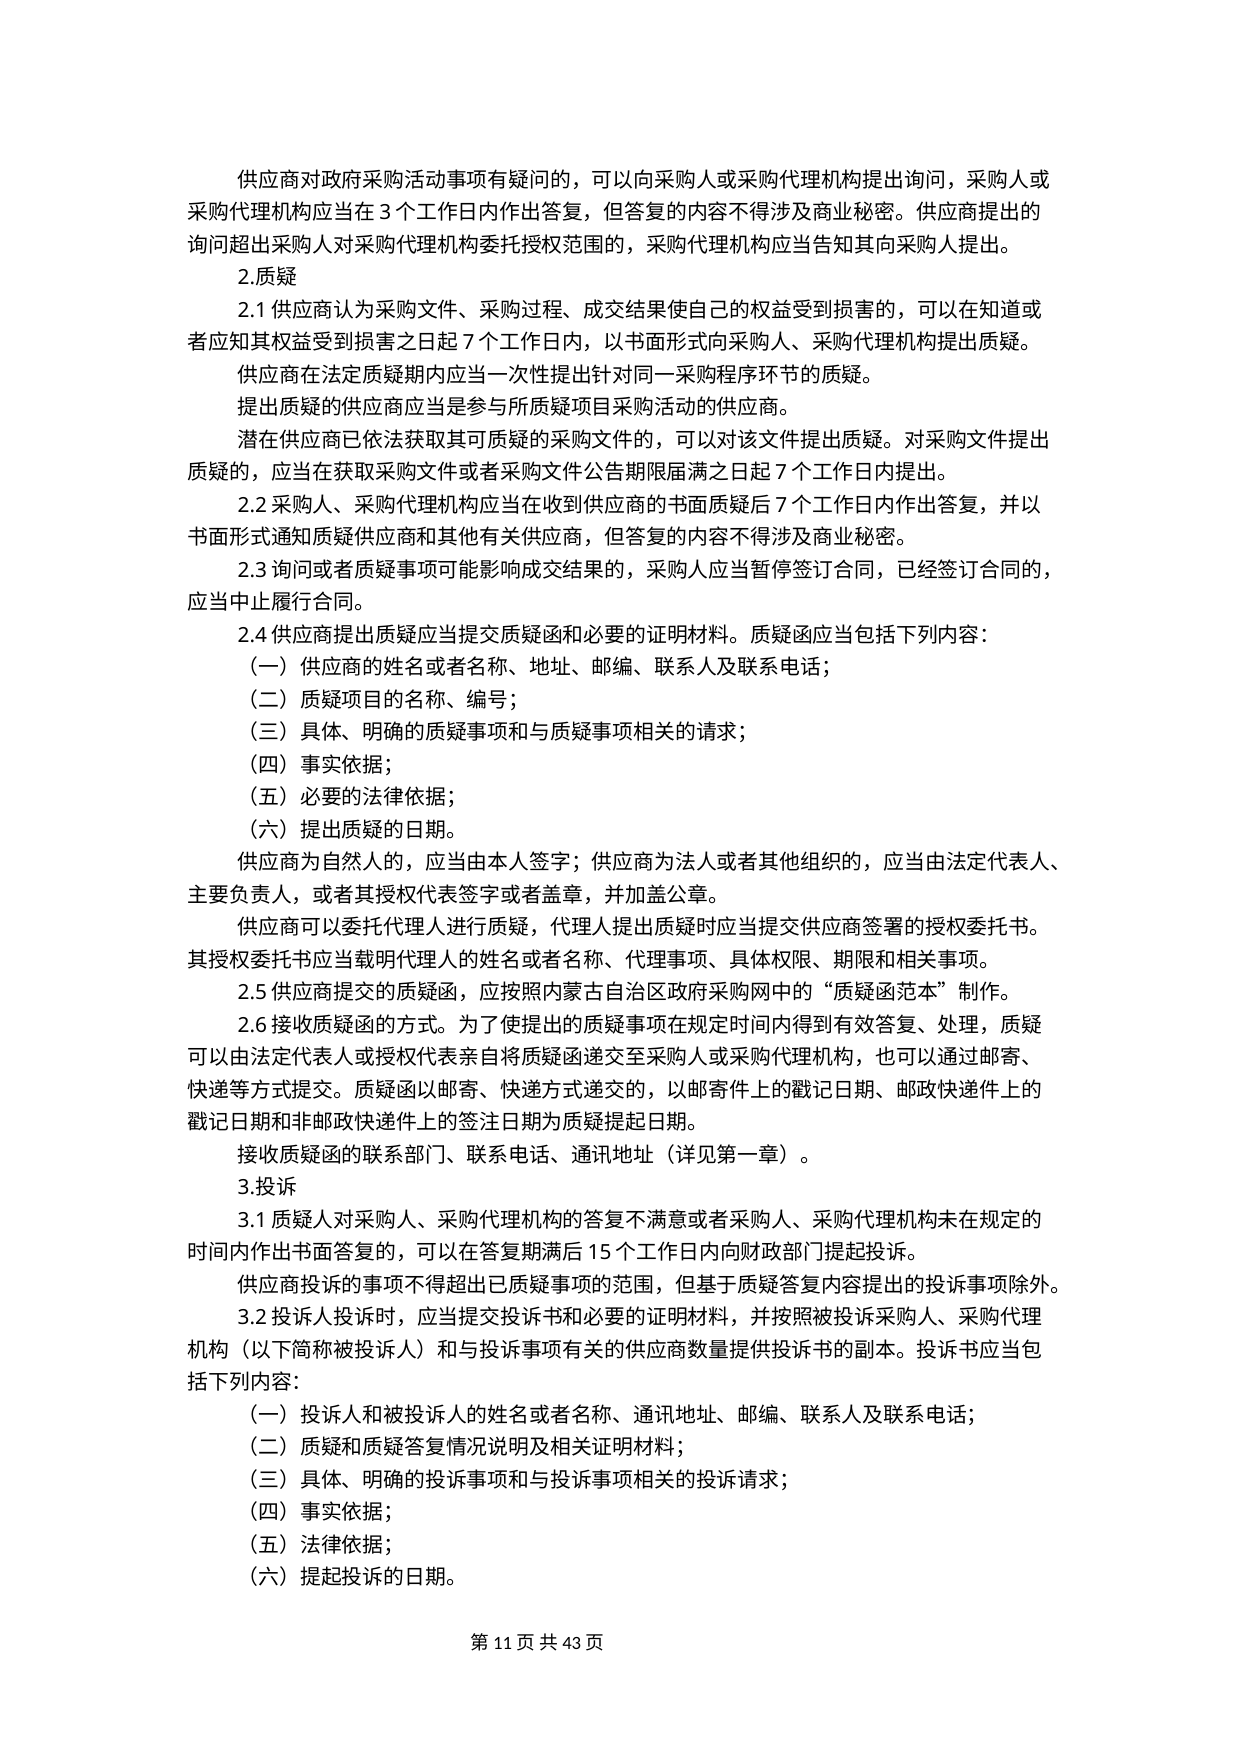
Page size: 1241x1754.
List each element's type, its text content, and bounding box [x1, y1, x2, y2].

text （四）事实依据； [187, 1494, 1053, 1527]
text 供应商投诉的事项不得超出已质疑事项的范围，但基于质疑答复内容提出的投诉事项除外。 [187, 1267, 1053, 1299]
text 2.1供应商认为采购文件、采购过程、成交结果使自己的权益受到损害的，可以在知道或者应知其权益受到损害之日起7个工作日内，以书面形式向采购人、采购代理机构提出质疑。 [187, 292, 1053, 357]
text 供应商在法定质疑期内应当一次性提出针对同一采购程序环节的质疑。 [187, 357, 1053, 389]
text （五）法律依据； [187, 1527, 1053, 1559]
text 3.投诉 [187, 1169, 1053, 1202]
text 潜在供应商已依法获取其可质疑的采购文件的，可以对该文件提出质疑。对采购文件提出质疑的，应当在获取采购文件或者采购文件公告期限届满之日起7个工作日内提出。 [187, 422, 1053, 487]
text 2.3询问或者质疑事项可能影响成交结果的，采购人应当暂停签订合同，已经签订合同的，应当中止履行合同。 [187, 552, 1053, 617]
text 2.6接收质疑函的方式。为了使提出的质疑事项在规定时间内得到有效答复、处理，质疑可以由法定代表人或授权代表亲自将质疑函递交至采购人或采购代理机构，也可以通过邮寄、快递等方式提交。质疑函以邮寄、快递方式递交的，以邮寄件上的戳记日期、邮政快递件上的戳记日期和非邮政快递件上的签注日期为质疑提起日期。 [187, 1007, 1053, 1137]
text 接收质疑函的联系部门、联系电话、通讯地址（详见第一章）。 [187, 1137, 1053, 1169]
text （六）提出质疑的日期。 [187, 812, 1053, 844]
text 2.4供应商提出质疑应当提交质疑函和必要的证明材料。质疑函应当包括下列内容： [187, 617, 1053, 649]
text 3.2投诉人投诉时，应当提交投诉书和必要的证明材料，并按照被投诉采购人、采购代理机构（以下简称被投诉人）和与投诉事项有关的供应商数量提供投诉书的副本。投诉书应当包括下列内容： [187, 1299, 1053, 1397]
text 2.2采购人、采购代理机构应当在收到供应商的书面质疑后7个工作日内作出答复，并以书面形式通知质疑供应商和其他有关供应商，但答复的内容不得涉及商业秘密。 [187, 487, 1053, 552]
text 2.5供应商提交的质疑函，应按照内蒙古自治区政府采购网中的“质疑函范本”制作。 [187, 974, 1053, 1007]
text （五）必要的法律依据； [187, 779, 1053, 812]
text （二）质疑和质疑答复情况说明及相关证明材料； [187, 1429, 1053, 1462]
text 供应商对政府采购活动事项有疑问的，可以向采购人或采购代理机构提出询问，采购人或采购代理机构应当在3个工作日内作出答复，但答复的内容不得涉及商业秘密。供应商提出的询问超出采购人对采购代理机构委托授权范围的，采购代理机构应当告知其向采购人提出。 [187, 162, 1053, 259]
text （六）提起投诉的日期。 [187, 1559, 1053, 1592]
text （二）质疑项目的名称、编号； [187, 682, 1053, 714]
text （一）投诉人和被投诉人的姓名或者名称、通讯地址、邮编、联系人及联系电话； [187, 1397, 1053, 1429]
text （一）供应商的姓名或者名称、地址、邮编、联系人及联系电话； [187, 649, 1053, 682]
text 3.1质疑人对采购人、采购代理机构的答复不满意或者采购人、采购代理机构未在规定的时间内作出书面答复的，可以在答复期满后15个工作日内向财政部门提起投诉。 [187, 1202, 1053, 1267]
text 提出质疑的供应商应当是参与所质疑项目采购活动的供应商。 [187, 389, 1053, 422]
text （四）事实依据； [187, 747, 1053, 779]
text （三）具体、明确的投诉事项和与投诉事项相关的投诉请求； [187, 1462, 1053, 1494]
text （三）具体、明确的质疑事项和与质疑事项相关的请求； [187, 714, 1053, 747]
text 供应商可以委托代理人进行质疑，代理人提出质疑时应当提交供应商签署的授权委托书。其授权委托书应当载明代理人的姓名或者名称、代理事项、具体权限、期限和相关事项。 [187, 909, 1053, 974]
text 2.质疑 [187, 259, 1053, 292]
text 供应商为自然人的，应当由本人签字；供应商为法人或者其他组织的，应当由法定代表人、主要负责人，或者其授权代表签字或者盖章，并加盖公章。 [187, 844, 1053, 909]
